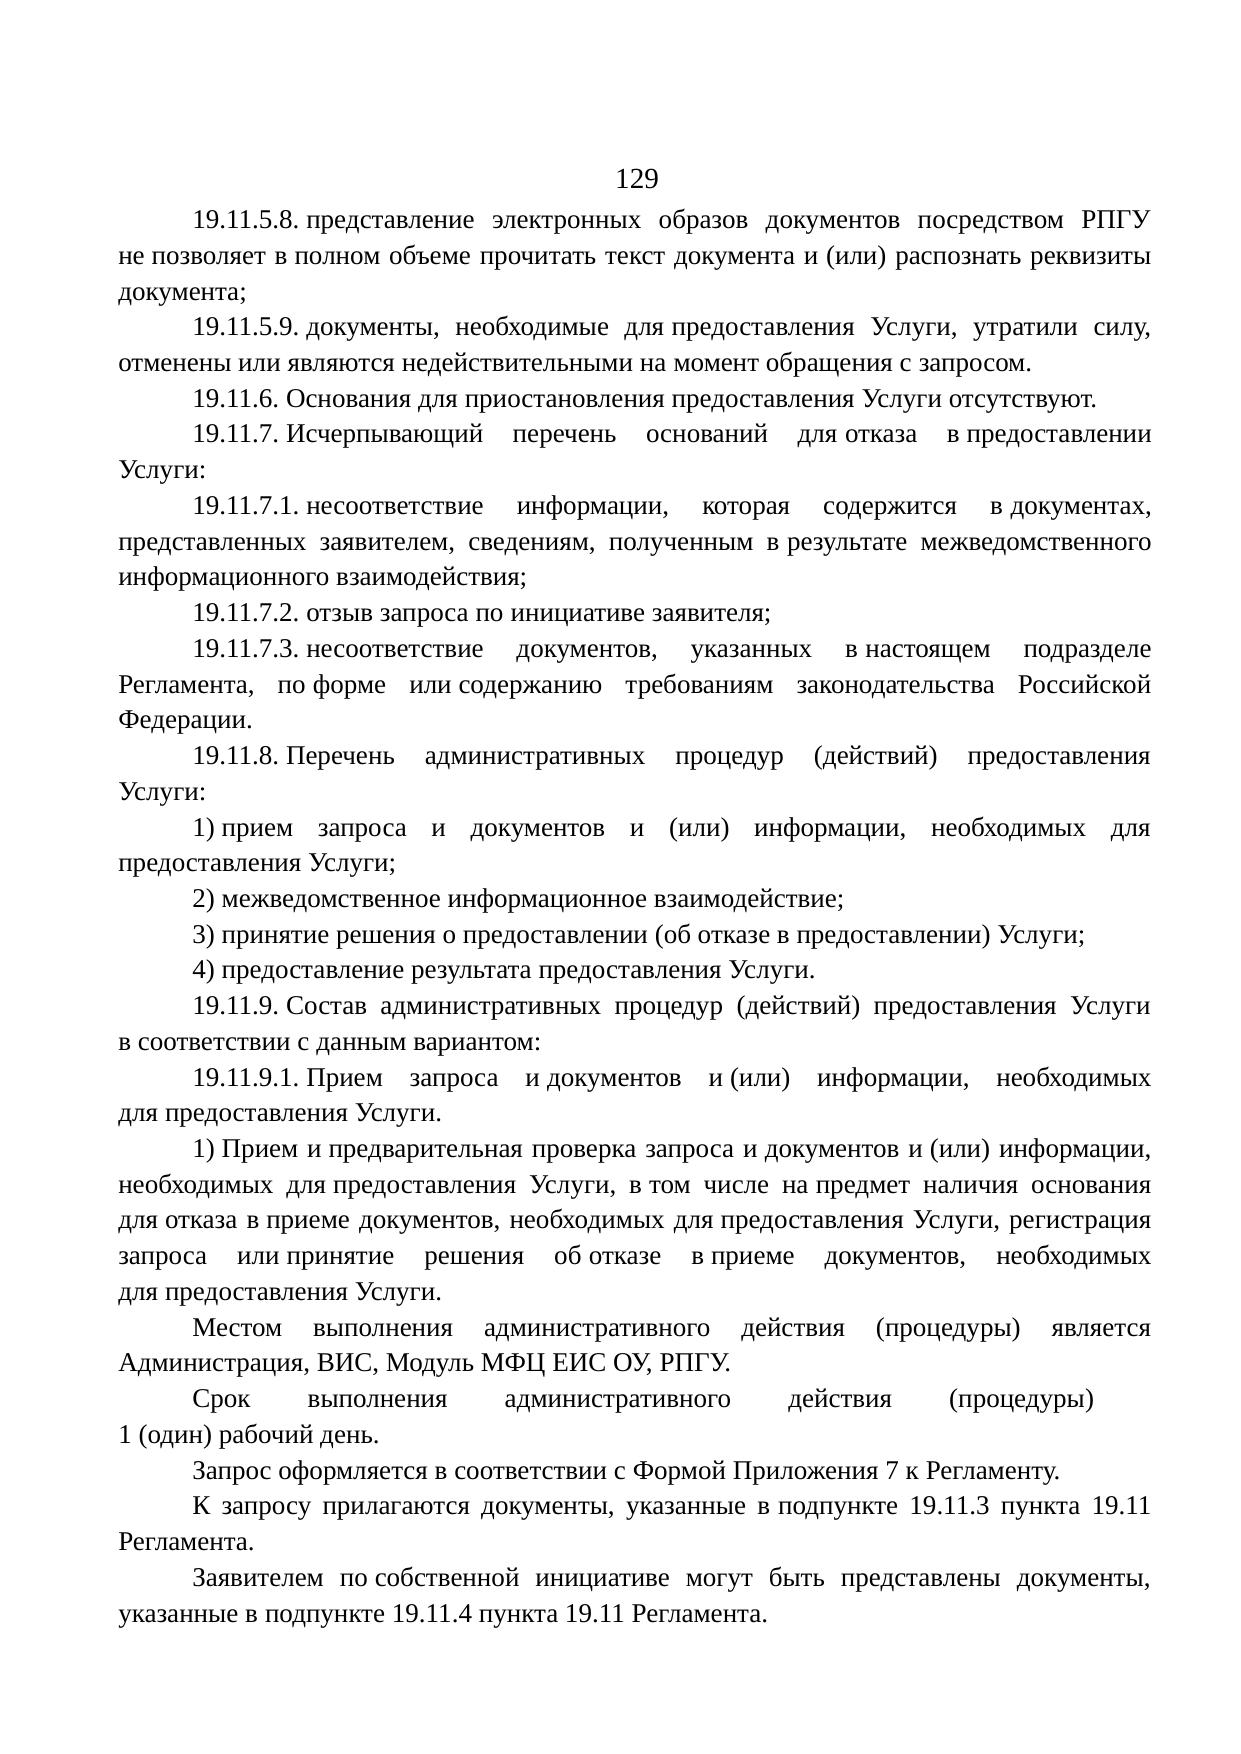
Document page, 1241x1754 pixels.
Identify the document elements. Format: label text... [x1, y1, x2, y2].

text 19.11.9.1. Прием запроса и документов и (или) информации, необходимых для предоставления Услуги. [118, 1061, 1152, 1128]
text 2) межведомственное информационное взаимодействие; [118, 882, 1152, 913]
text Запрос оформляется в соответствии с Формой Приложения 7 к Регламенту. [118, 1454, 1152, 1485]
text 1) Прием и предварительная проверка запроса и документов и (или) информации, необходимых для предоставления Услуги, в том числе на предмет наличия основания для отказа в приеме документов, необходимых для предоставления Услуги, регистрация запроса или принятие решения об отказе в приеме документов, необходимых для предоставления Услуги. [118, 1132, 1152, 1306]
text 3) принятие решения о предоставлении (об отказе в предоставлении) Услуги; [118, 918, 1152, 949]
text 19.11.5.9. документы, необходимые для предоставления Услуги, утратили силу, отменены или являются недействительными на момент обращения с запросом. [118, 310, 1152, 377]
text 19.11.6. Основания для приостановления предоставления Услуги отсутствуют. [118, 382, 1152, 413]
text 19.11.9. Состав административных процедур (действий) предоставления Услуги в соответствии с данным вариантом: [118, 989, 1152, 1056]
text 19.11.7.1. несоответствие информации, которая содержится в документах, представленных заявителем, сведениям, полученным в результате межведомственного информационного взаимодействия; [118, 489, 1152, 592]
text К запросу прилагаются документы, указанные в подпункте 19.11.3 пункта 19.11 Регламента. [118, 1489, 1152, 1556]
text 19.11.8. Перечень административных процедур (действий) предоставления Услуги: [118, 739, 1152, 806]
text 19.11.7. Исчерпывающий перечень оснований для отказа в предоставлении Услуги: [118, 418, 1152, 484]
text 19.11.7.2. отзыв запроса по инициативе заявителя; [118, 596, 1152, 627]
text Местом выполнения административного действия (процедуры) является Администрация, ВИС, Модуль МФЦ ЕИС ОУ, РПГУ. [118, 1311, 1152, 1378]
text Заявителем по собственной инициативе могут быть представлены документы, указанные в подпункте 19.11.4 пункта 19.11 Регламента. [118, 1561, 1152, 1628]
text 19.11.5.8. представление электронных образов документов посредством РПГУ не позволяет в полном объеме прочитать текст документа и (или) распознать реквизиты документа; [118, 203, 1152, 306]
text 4) предоставление результата предоставления Услуги. [118, 953, 1152, 985]
text 1) прием запроса и документов и (или) информации, необходимых для предоставления Услуги; [118, 811, 1152, 877]
text 19.11.7.3. несоответствие документов, указанных в настоящем подразделе Регламента, по форме или содержанию требованиям законодательства Российской Федерации. [118, 632, 1152, 734]
text Срок выполнения административного действия (процедуры) 1 (один) рабочий день. [118, 1382, 1152, 1449]
